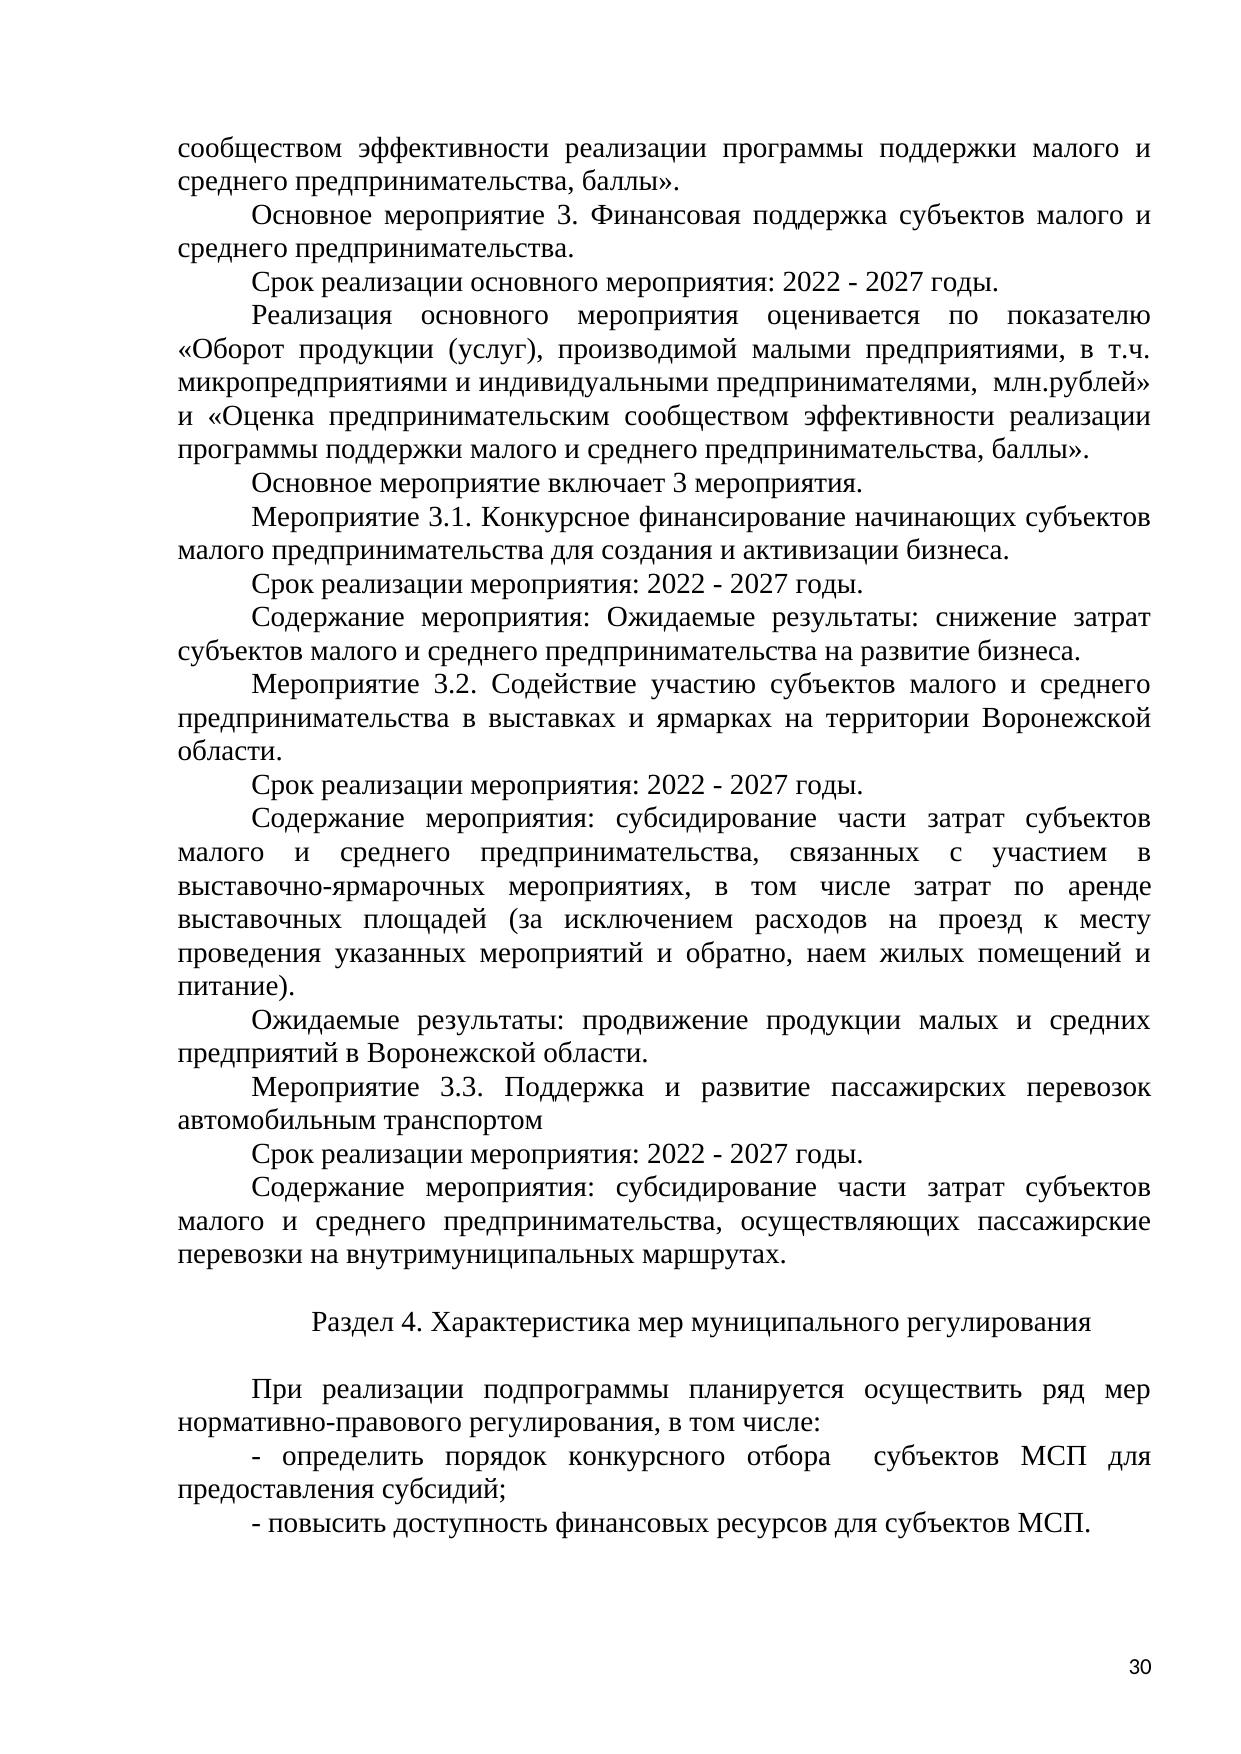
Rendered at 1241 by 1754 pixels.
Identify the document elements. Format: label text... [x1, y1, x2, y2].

text Основное мероприятие включает 3 мероприятия. [177, 465, 1152, 499]
text Мероприятие 3.2. Содействие участию субъектов малого и среднего предпринимательства в выставках и ярмарках на территории Воронежской области. [177, 666, 1152, 767]
text Мероприятие 3.3. Поддержка и развитие пассажирских перевозок автомобильным транспортом [177, 1069, 1152, 1136]
text - повысить доступность финансовых ресурсов для субъектов МСП. [177, 1505, 1152, 1538]
text Основное мероприятие 3. Финансовая поддержка субъектов малого и среднего предпринимательства. [177, 197, 1152, 264]
text Содержание мероприятия: субсидирование части затрат субъектов малого и среднего предпринимательства, связанных с участием в выставочно-ярмарочных мероприятиях, в том числе затрат по аренде выставочных площадей (за исключением расходов на проезд к месту проведения указанных мероприятий и обратно, наем жилых помещений и питание). [177, 801, 1152, 1002]
text Срок реализации основного мероприятия: 2022 - 2027 годы. [177, 264, 1152, 297]
text Раздел 4. Характеристика мер муниципального регулирования [177, 1304, 1152, 1337]
text Ожидаемые результаты: продвижение продукции малых и средних предприятий в Воронежской области. [177, 1002, 1152, 1069]
text Срок реализации мероприятия: 2022 - 2027 годы. [177, 767, 1152, 801]
text Срок реализации мероприятия: 2022 - 2027 годы. [177, 1136, 1152, 1169]
text Мероприятие 3.1. Конкурсное финансирование начинающих субъектов малого предпринимательства для создания и активизации бизнеса. [177, 499, 1152, 566]
text Срок реализации мероприятия: 2022 - 2027 годы. [177, 566, 1152, 599]
text Содержание мероприятия: субсидирование части затрат субъектов малого и среднего предпринимательства, осуществляющих пассажирские перевозки на внутримуниципальных маршрутах. [177, 1169, 1152, 1270]
text - определить порядок конкурсного отбора субъектов МСП для предоставления субсидий; [177, 1438, 1152, 1505]
text Реализация основного мероприятия оценивается по показателю «Оборот продукции (услуг), производимой малыми предприятиями, в т.ч. микропредприятиями и индивидуальными предпринимателями, млн.рублей» и «Оценка предпринимательским сообществом эффективности реализации программы поддержки малого и среднего предпринимательства, баллы». [177, 297, 1152, 465]
text При реализации подпрограммы планируется осуществить ряд мер нормативно-правового регулирования, в том числе: [177, 1371, 1152, 1438]
text Содержание мероприятия: Ожидаемые результаты: снижение затрат субъектов малого и среднего предпринимательства на развитие бизнеса. [177, 599, 1152, 666]
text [177, 130, 1152, 197]
